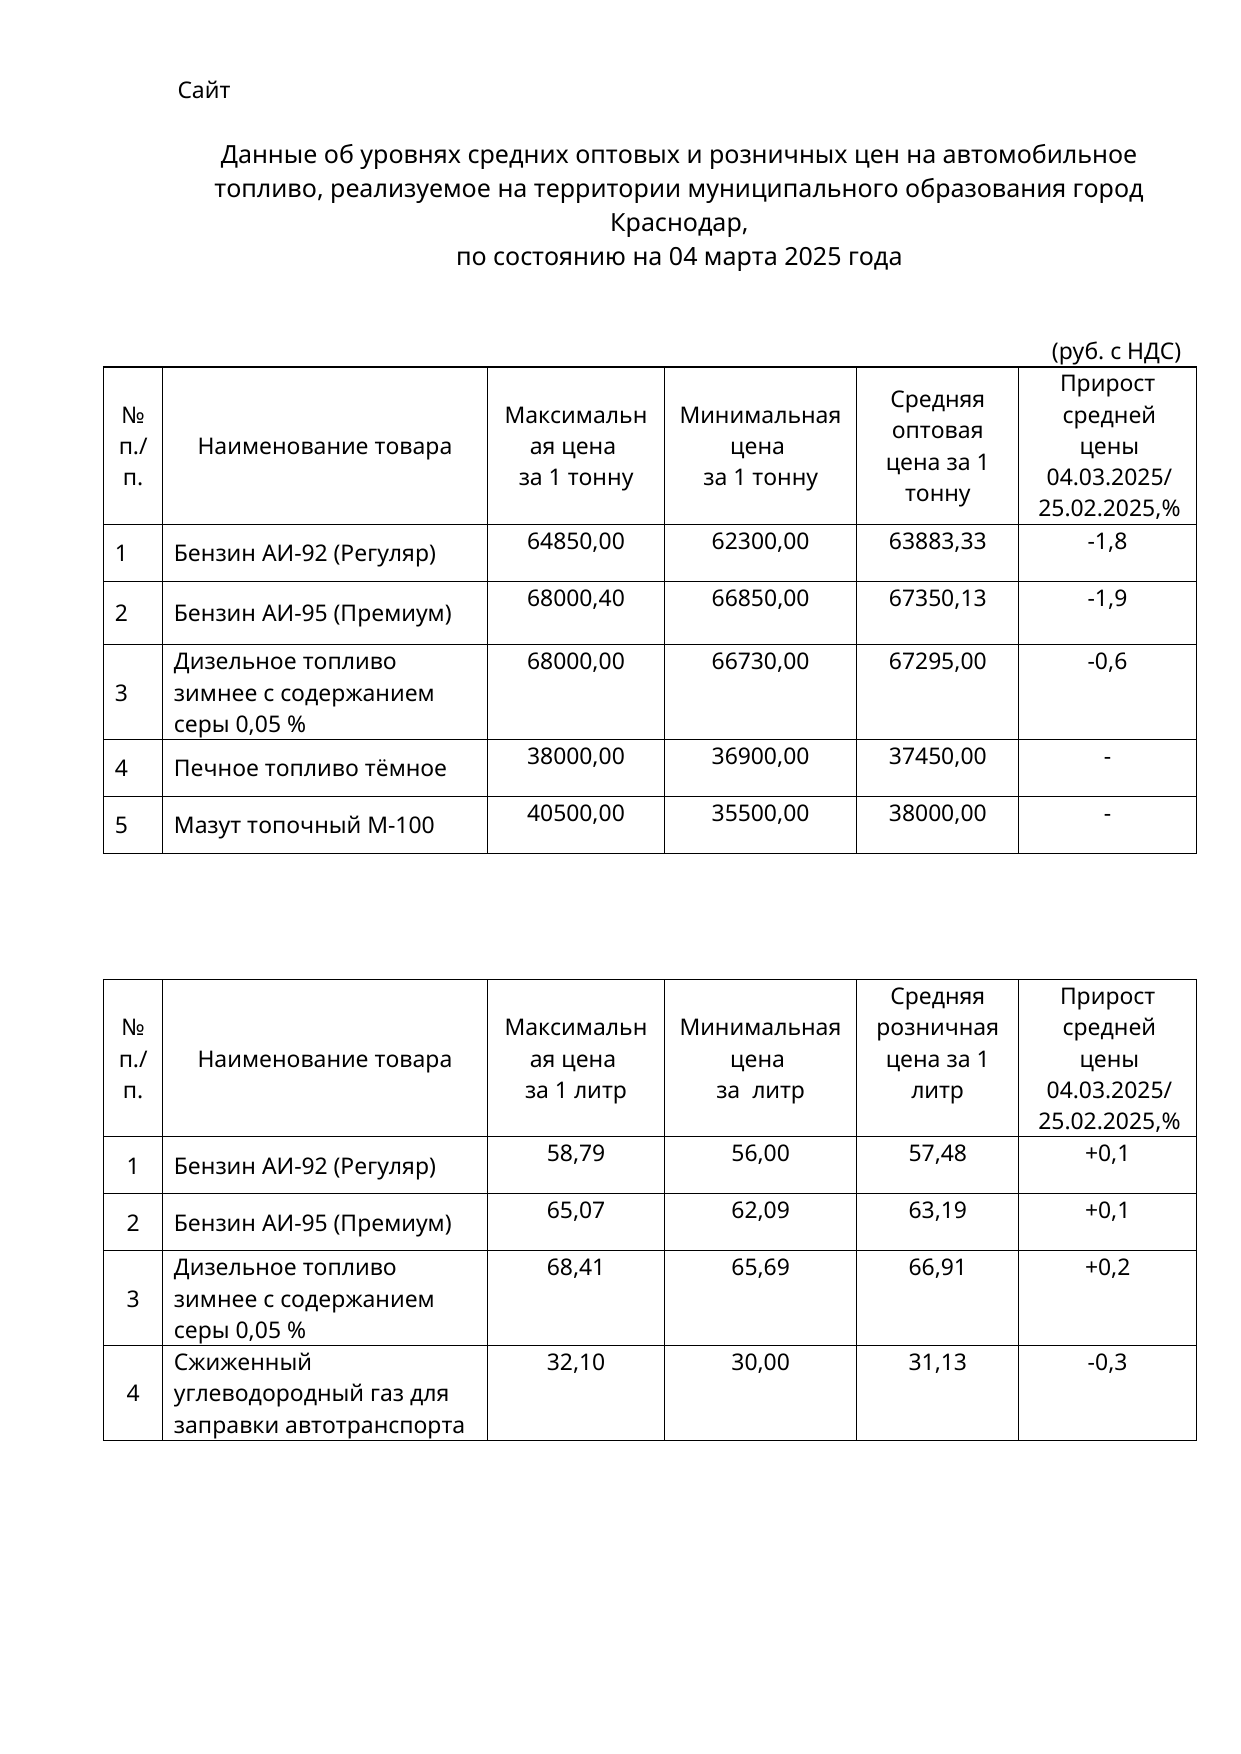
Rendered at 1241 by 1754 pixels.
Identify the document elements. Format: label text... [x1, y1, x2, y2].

table_cell 68,41 [488, 1251, 664, 1345]
table_cell +0,1 [1019, 1137, 1196, 1193]
table_cell 65,07 [488, 1194, 664, 1250]
table_cell 68000,40 [488, 582, 664, 644]
table_cell +0,1 [1019, 1194, 1196, 1250]
table_cell -0,3 [1019, 1346, 1196, 1440]
table_cell -0,6 [1019, 645, 1196, 739]
table_cell -1,9 [1019, 582, 1196, 644]
text Сайт [177, 74, 1181, 105]
table_header Наименование товара [163, 368, 487, 524]
table_cell 5 [104, 797, 162, 853]
table_cell Дизельное топливо зимнее с содержанием серы 0,05 % [163, 645, 487, 739]
table_cell 4 [104, 1346, 162, 1440]
table_cell 68000,00 [488, 645, 664, 739]
table_cell 67295,00 [857, 645, 1018, 739]
table_cell 38000,00 [857, 797, 1018, 853]
table_header Наименование товара [163, 980, 487, 1136]
table_cell Мазут топочный М-100 [163, 797, 487, 853]
table_cell 66,91 [857, 1251, 1018, 1345]
table_cell -1,8 [1019, 525, 1196, 581]
table_header Прирост средней цены 04.03.2025/ 25.02.2025,% [1019, 368, 1196, 524]
table_cell Сжиженный углеводородный газ для заправки автотранспорта [163, 1346, 487, 1440]
table_cell 4 [104, 740, 162, 796]
table_cell 65,69 [665, 1251, 856, 1345]
table_header Средняя оптовая цена за 1 тонну [857, 368, 1018, 524]
table_cell 36900,00 [665, 740, 856, 796]
table_header Максимальная цена за 1 литр [488, 980, 664, 1136]
table_cell 62,09 [665, 1194, 856, 1250]
table_cell 62300,00 [665, 525, 856, 581]
table_cell 67350,13 [857, 582, 1018, 644]
table_cell 63,19 [857, 1194, 1018, 1250]
table_cell 32,10 [488, 1346, 664, 1440]
table_header Прирост средней цены 04.03.2025/ 25.02.2025,% [1019, 980, 1196, 1136]
table_header Минимальная цена за литр [665, 980, 856, 1136]
table_cell Печное топливо тёмное [163, 740, 487, 796]
table_cell 3 [104, 645, 162, 739]
text Данные об уровнях средних оптовых и розничных цен на автомобильное топливо, реализуемое на территории муниципального образования город Краснодар, по состоянию на 04 марта 2025 года [177, 136, 1181, 273]
table_header № п./п. [104, 980, 162, 1136]
table_cell 63883,33 [857, 525, 1018, 581]
table_cell 58,79 [488, 1137, 664, 1193]
table_cell 38000,00 [488, 740, 664, 796]
table_cell Бензин АИ-95 (Премиум) [163, 582, 487, 644]
table_header Максимальная цена за 1 тонну [488, 368, 664, 524]
table_cell Дизельное топливо зимнее с содержанием серы 0,05 % [163, 1251, 487, 1345]
table_cell 66850,00 [665, 582, 856, 644]
table_cell 35500,00 [665, 797, 856, 853]
table_cell 2 [104, 1194, 162, 1250]
table_cell Бензин АИ-92 (Регуляр) [163, 1137, 487, 1193]
table_header № п./п. [104, 368, 162, 524]
text (руб. с НДС) [177, 335, 1181, 366]
table_cell - [1019, 797, 1196, 853]
table_cell +0,2 [1019, 1251, 1196, 1345]
table_cell 40500,00 [488, 797, 664, 853]
table_header Средняя розничная цена за 1 литр [857, 980, 1018, 1136]
table_cell Бензин АИ-95 (Премиум) [163, 1194, 487, 1250]
table_cell 1 [104, 1137, 162, 1193]
table_cell 30,00 [665, 1346, 856, 1440]
table_cell 66730,00 [665, 645, 856, 739]
table_cell 2 [104, 582, 162, 644]
table_cell - [1019, 740, 1196, 796]
table_cell 3 [104, 1251, 162, 1345]
table_cell 57,48 [857, 1137, 1018, 1193]
table_cell 1 [104, 525, 162, 581]
table_cell 56,00 [665, 1137, 856, 1193]
table_cell 64850,00 [488, 525, 664, 581]
table_cell 31,13 [857, 1346, 1018, 1440]
table_cell 37450,00 [857, 740, 1018, 796]
table_cell Бензин АИ-92 (Регуляр) [163, 525, 487, 581]
table_header Минимальная цена за 1 тонну [665, 368, 856, 524]
